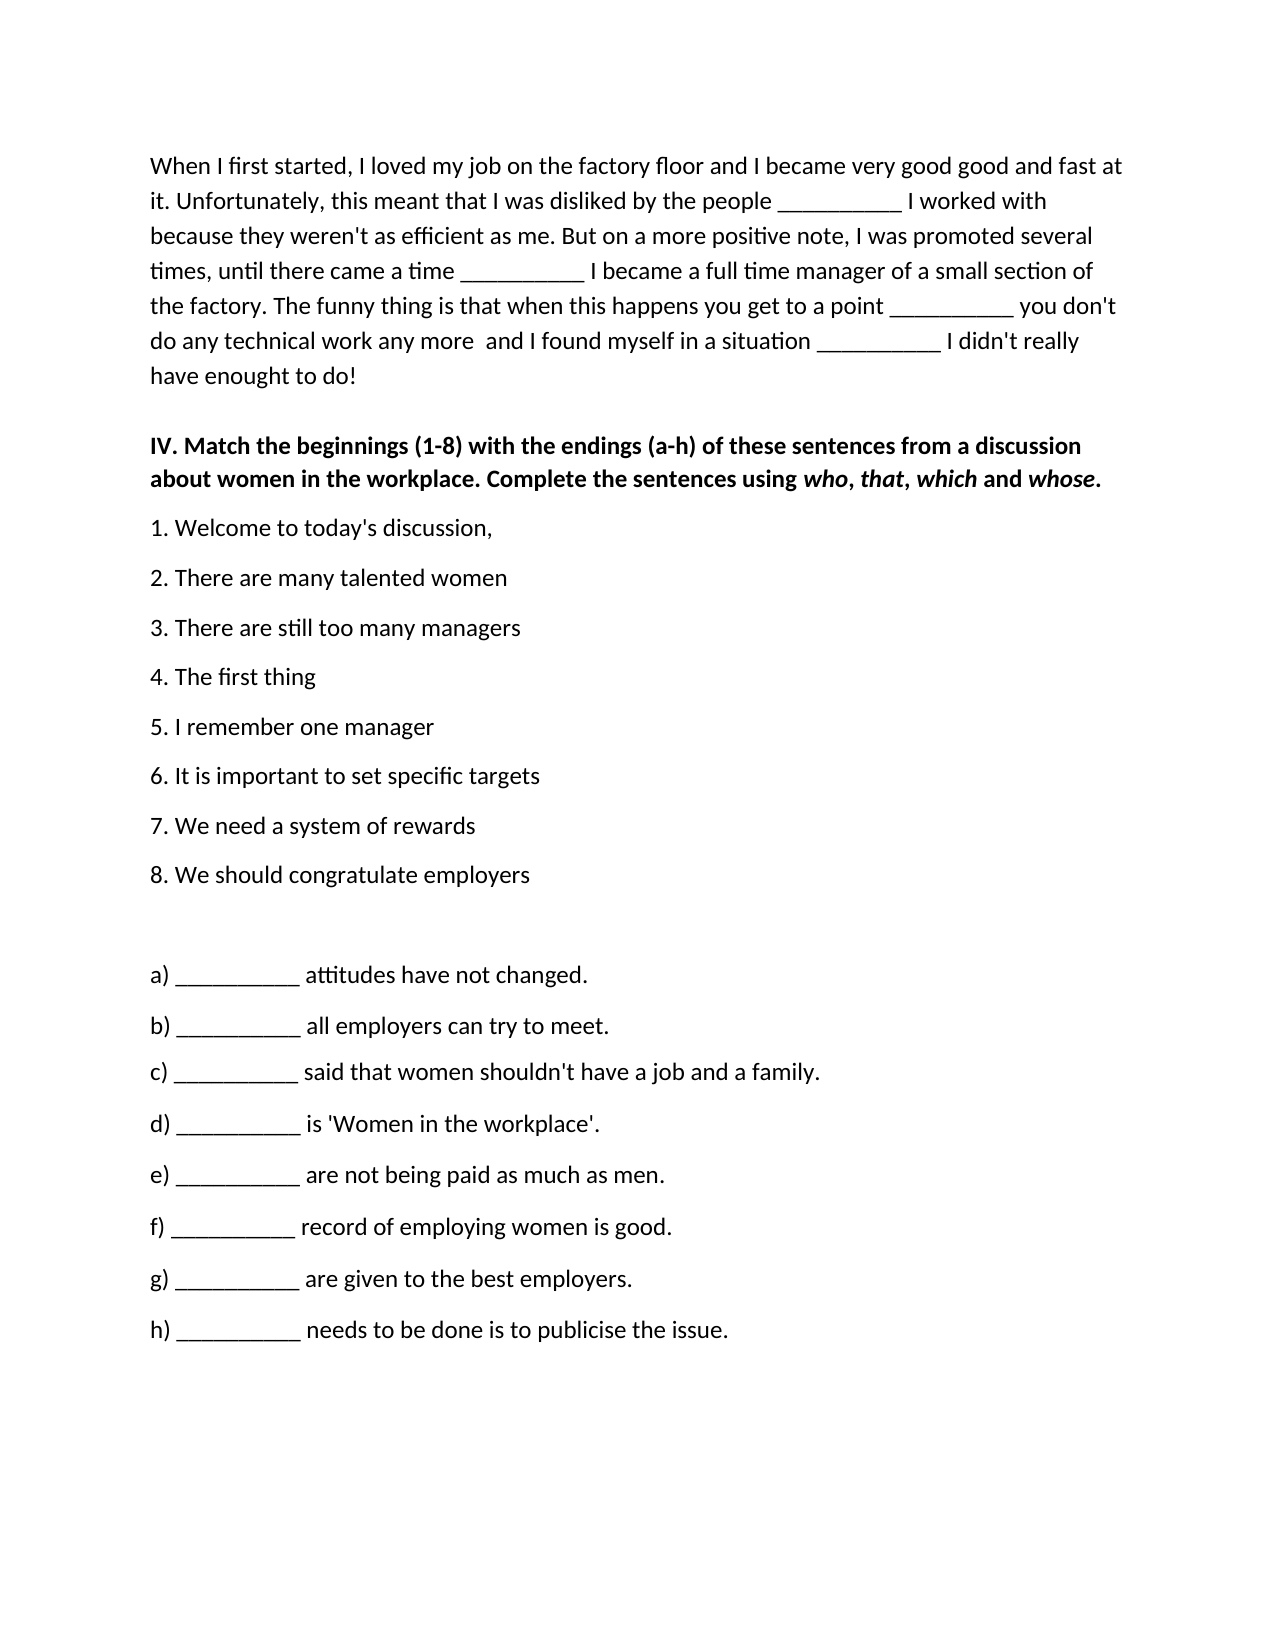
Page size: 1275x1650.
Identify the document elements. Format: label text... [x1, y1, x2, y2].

text IV. Match the beginnings (1-8) with the endings (a-h) of these sentences from a discussion about women in the workplace. Complete the sentences using who, that, which and whose. [150, 430, 1125, 493]
text c) __________ said that women shouldn't have a job and a family. [150, 1056, 1125, 1087]
text 8. We should congratulate employers [150, 859, 1125, 890]
text b) __________ all employers can try to meet. [150, 1010, 1125, 1041]
text a) __________ attitudes have not changed. [150, 959, 1125, 989]
text g) __________ are given to the best employers. [150, 1263, 1125, 1293]
text 2. There are many talented women [150, 562, 1125, 593]
text 5. I remember one manager [150, 711, 1125, 741]
text 7. We need a system of rewards [150, 810, 1125, 841]
text 4. The first thing [150, 661, 1125, 692]
text When I first started, I loved my job on the factory floor and I became very good good and fast at it. Unfortunately, this meant that I was disliked by the people __________ I worked with because they weren't as efficient as me. But on a more positive note, I was promoted several times, until there came a time __________ I became a full time manager of a small section of the factory. The funny thing is that when this happens you get to a point __________ you don't do any technical work any more and I found myself in a situation __________ I didn't really have enought to do! [150, 150, 1125, 391]
text e) __________ are not being paid as much as men. [150, 1159, 1125, 1190]
text f) __________ record of employing women is good. [150, 1211, 1125, 1242]
text 6. It is important to set specific targets [150, 760, 1125, 791]
text 3. There are still too many managers [150, 612, 1125, 642]
text d) __________ is 'Women in the workplace'. [150, 1108, 1125, 1138]
text 1. Welcome to today's discussion, [150, 512, 1125, 543]
text h) __________ needs to be done is to publicise the issue. [150, 1314, 1125, 1345]
